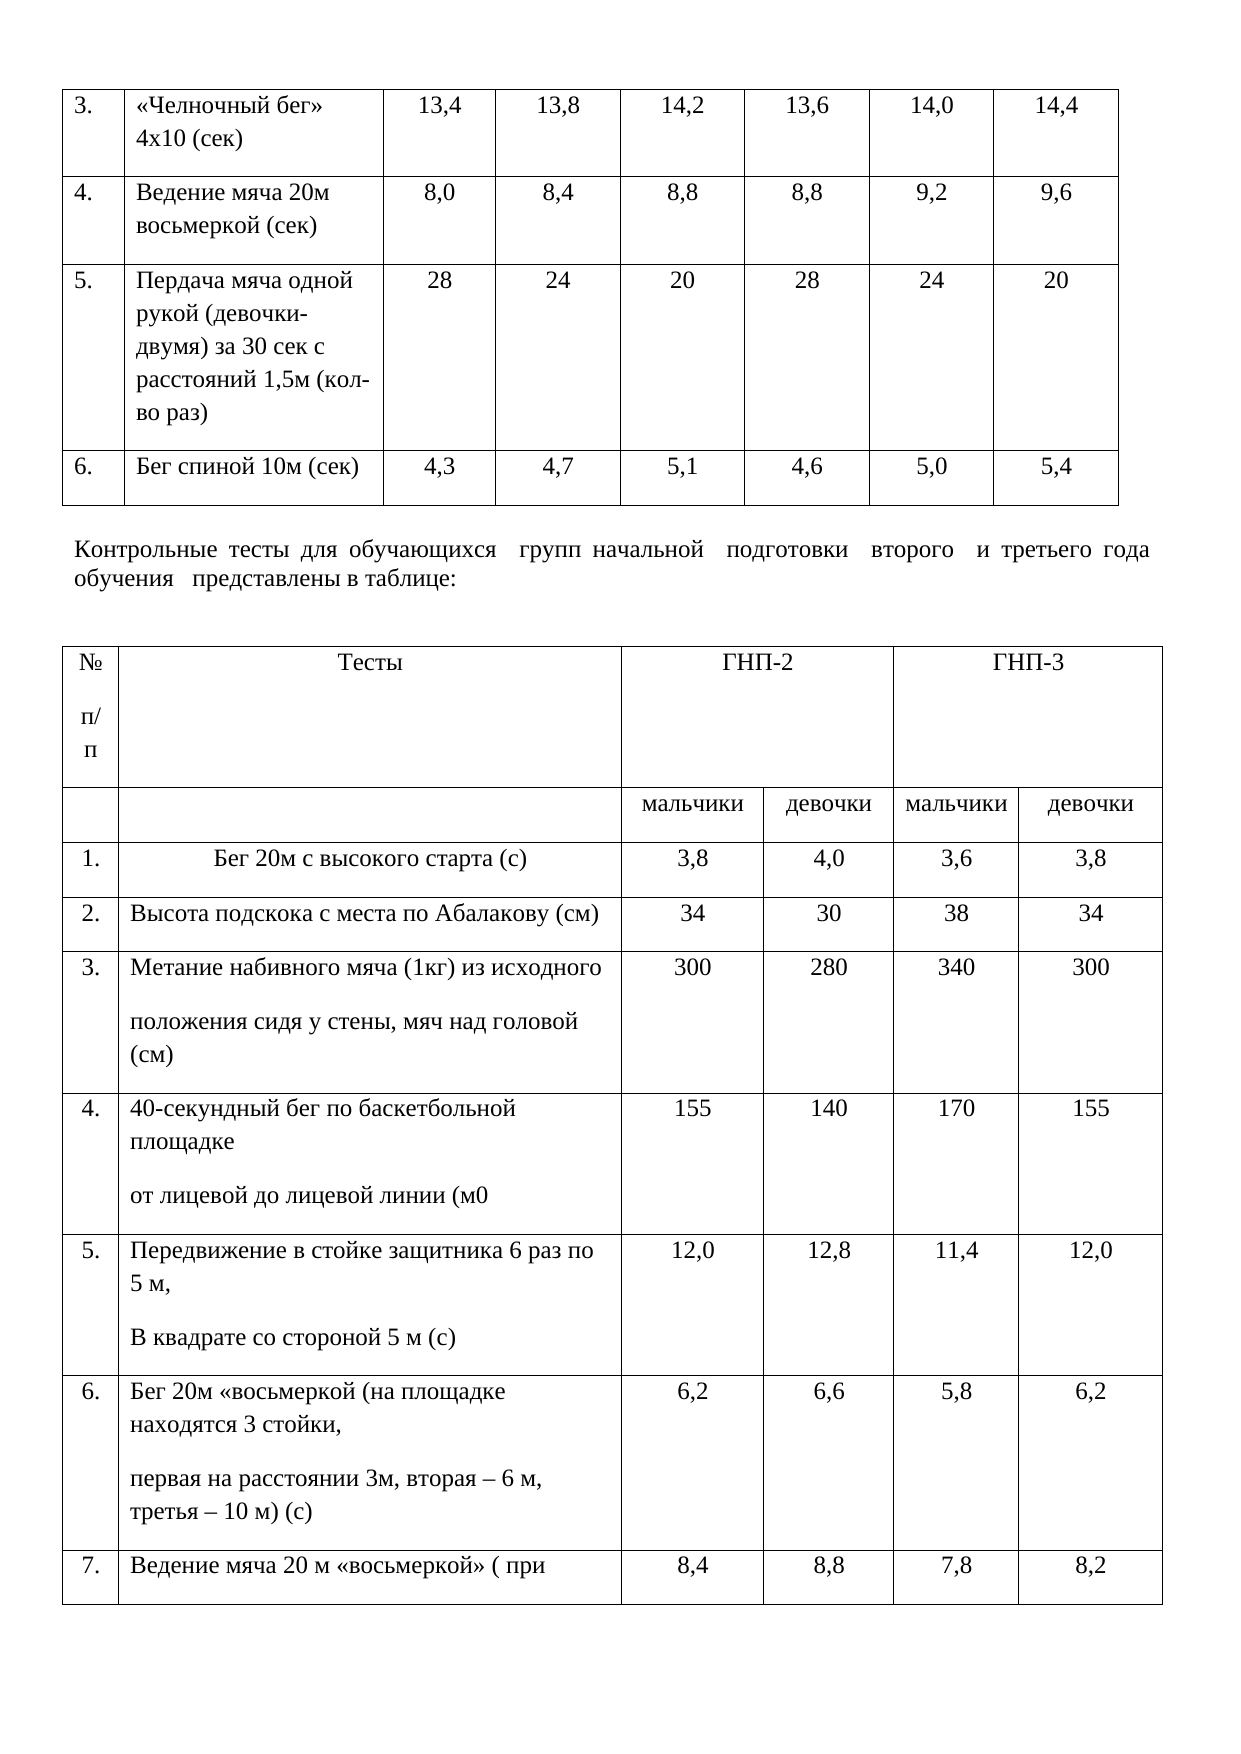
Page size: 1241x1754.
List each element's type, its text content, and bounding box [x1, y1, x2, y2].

table_cell 38 [894, 898, 1018, 951]
table_cell 28 [384, 265, 495, 450]
table_cell 14,2 [621, 90, 744, 176]
table_cell 13,4 [384, 90, 495, 176]
table_cell 1. [63, 843, 118, 897]
table_header ГНП-2 [622, 647, 893, 787]
table_cell 34 [622, 898, 763, 951]
table_cell 13,8 [496, 90, 620, 176]
table_cell 6. [63, 1376, 118, 1549]
table_cell 8,8 [764, 1551, 893, 1604]
table_cell мальчики [894, 788, 1018, 842]
table_cell 12,0 [622, 1235, 763, 1375]
table_cell 7. [63, 1551, 118, 1604]
table_cell 13,6 [745, 90, 869, 176]
table_cell Бег 20м с высокого старта (с) [119, 843, 621, 897]
table_cell Высота подскока с места по Абалакову (см) [119, 898, 621, 951]
table_cell 6,2 [622, 1376, 763, 1549]
table_header ГНП-3 [894, 647, 1162, 787]
table_cell девочки [1019, 788, 1162, 842]
table_cell 24 [496, 265, 620, 450]
table_cell 24 [870, 265, 993, 450]
table_cell 300 [622, 952, 763, 1092]
table_cell Бег спиной 10м (сек) [125, 451, 383, 505]
table_cell 11,4 [894, 1235, 1018, 1375]
table_cell 7,8 [894, 1551, 1018, 1604]
table_cell Передвижение в стойке защитника 6 раз по 5 м, В квадрате со стороной 5 м (с) [119, 1235, 621, 1375]
table_cell 5. [63, 1235, 118, 1375]
table_cell 4. [63, 1094, 118, 1234]
text Контрольные тесты для обучающихся групп начальной подготовки второго и третьего года обучения представлены в таблице: [74, 534, 1152, 592]
table_cell 5,4 [994, 451, 1118, 505]
table_cell 40-секундный бег по баскетбольной площадке от лицевой до лицевой линии (м0 [119, 1094, 621, 1234]
table_cell 6,2 [1019, 1376, 1162, 1549]
table_cell 12,0 [1019, 1235, 1162, 1375]
table_cell 8,8 [745, 177, 869, 264]
table_cell 2. [63, 898, 118, 951]
table_cell Метание набивного мяча (1кг) из исходного положения сидя у стены, мяч над головой (см) [119, 952, 621, 1092]
table_cell 14,0 [870, 90, 993, 176]
table_cell 9,6 [994, 177, 1118, 264]
table_cell 20 [621, 265, 744, 450]
table_cell 28 [745, 265, 869, 450]
table_cell 8,8 [621, 177, 744, 264]
table_cell 3,6 [894, 843, 1018, 897]
table_cell 155 [622, 1094, 763, 1234]
table_cell 5. [63, 265, 124, 450]
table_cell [119, 1551, 621, 1604]
table_cell 8,2 [1019, 1551, 1162, 1604]
table_cell 4,6 [745, 451, 869, 505]
table_cell 8,4 [496, 177, 620, 264]
table_cell 6. [63, 451, 124, 505]
table_cell 3,8 [622, 843, 763, 897]
table_cell 8,4 [622, 1551, 763, 1604]
table_cell Ведение мяча 20м восьмеркой (сек) [125, 177, 383, 264]
table_cell 140 [764, 1094, 893, 1234]
table_cell 340 [894, 952, 1018, 1092]
table_cell 6,6 [764, 1376, 893, 1549]
table_cell 280 [764, 952, 893, 1092]
table_cell 5,1 [621, 451, 744, 505]
table_cell 14,4 [994, 90, 1118, 176]
table_cell мальчики [622, 788, 763, 842]
table_cell 3. [63, 90, 124, 176]
table_cell 4. [63, 177, 124, 264]
table_cell 4,0 [764, 843, 893, 897]
table_cell 12,8 [764, 1235, 893, 1375]
table_cell 155 [1019, 1094, 1162, 1234]
table_cell [119, 788, 621, 842]
table_header Тесты [119, 647, 621, 787]
table_cell 3,8 [1019, 843, 1162, 897]
table_cell 3. [63, 952, 118, 1092]
table_cell 20 [994, 265, 1118, 450]
table_cell 5,0 [870, 451, 993, 505]
table_cell 30 [764, 898, 893, 951]
table_cell [63, 788, 118, 842]
table_cell Бег 20м «восьмеркой (на площадке находятся 3 стойки, первая на расстоянии 3м, вторая – 6 м, третья – 10 м) (с) [119, 1376, 621, 1549]
table_cell 34 [1019, 898, 1162, 951]
table_cell «Челночный бег» 4x10 (сек) [125, 90, 383, 176]
table_cell 9,2 [870, 177, 993, 264]
table_cell 4,7 [496, 451, 620, 505]
table_cell 4,3 [384, 451, 495, 505]
table_cell 170 [894, 1094, 1018, 1234]
table_cell Пердача мяча одной рукой (девочки-двумя) за 30 сек с расстояний 1,5м (кол-во раз) [125, 265, 383, 450]
table_cell 8,0 [384, 177, 495, 264]
table_cell девочки [764, 788, 893, 842]
table_cell 300 [1019, 952, 1162, 1092]
table_header № п/п [63, 647, 118, 787]
table_cell 5,8 [894, 1376, 1018, 1549]
